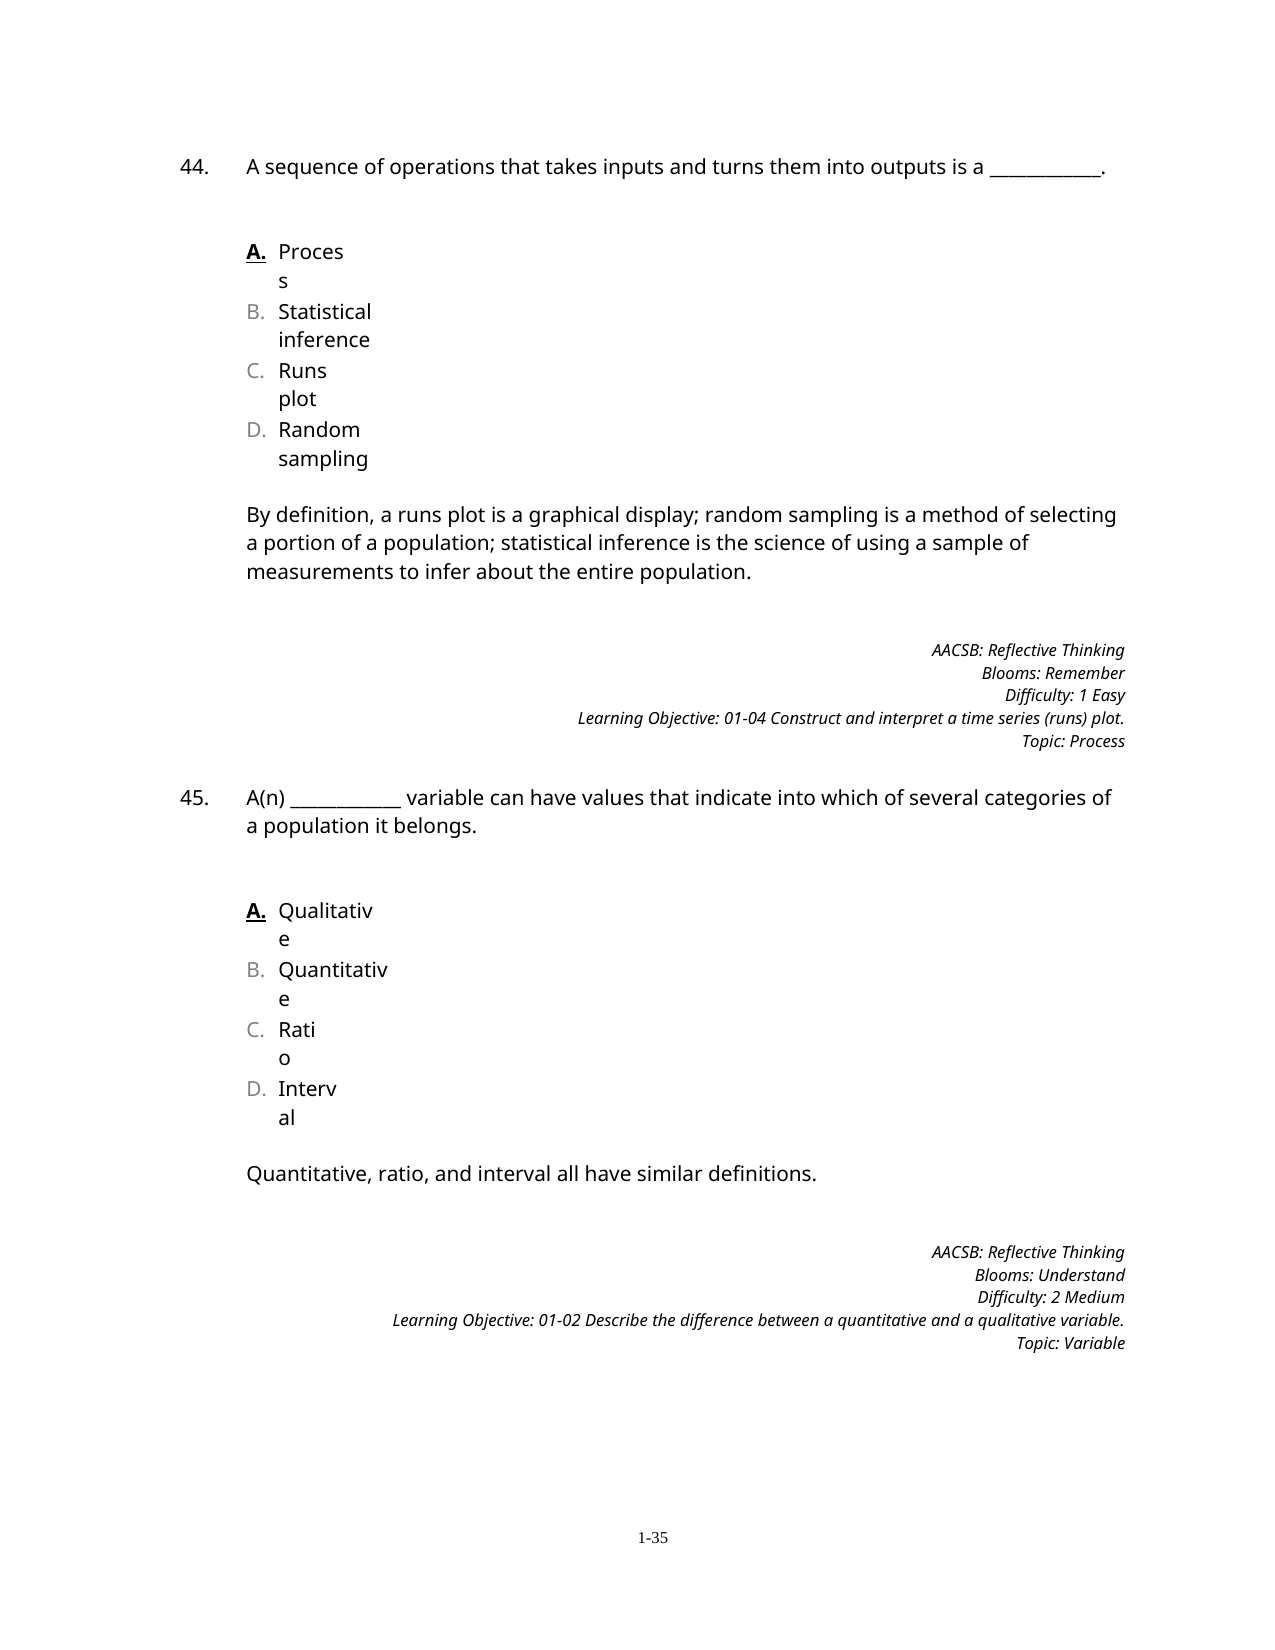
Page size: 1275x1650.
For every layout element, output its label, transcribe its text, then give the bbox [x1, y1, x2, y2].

table_header 44. [180, 153, 246, 613]
table_header AACSB: Reflective Thinking Blooms: Understand Difficulty: 2 Medium Learning Objective: 01-02 Describe the difference between a quantitative and a qualitative variable. Topic: Variable [180, 1240, 1125, 1382]
table_header 45. [180, 783, 246, 1215]
table_header A sequence of operations that takes inputs and turns them into outputs is a ____________. By definition, a runs plot is a graphical display; random sampling is a method of selecting a portion of a population; statistical inference is the science of using a sample of measurements to infer about the entire population. [246, 153, 1125, 613]
table_header AACSB: Reflective Thinking Blooms: Remember Difficulty: 1 Easy Learning Objective: 01-04 Construct and interpret a time series (runs) plot. Topic: Process [180, 639, 1125, 780]
table_header A(n) ____________ variable can have values that indicate into which of several categories of a population it belongs. Quantitative, ratio, and interval all have similar definitions. [246, 783, 1125, 1215]
